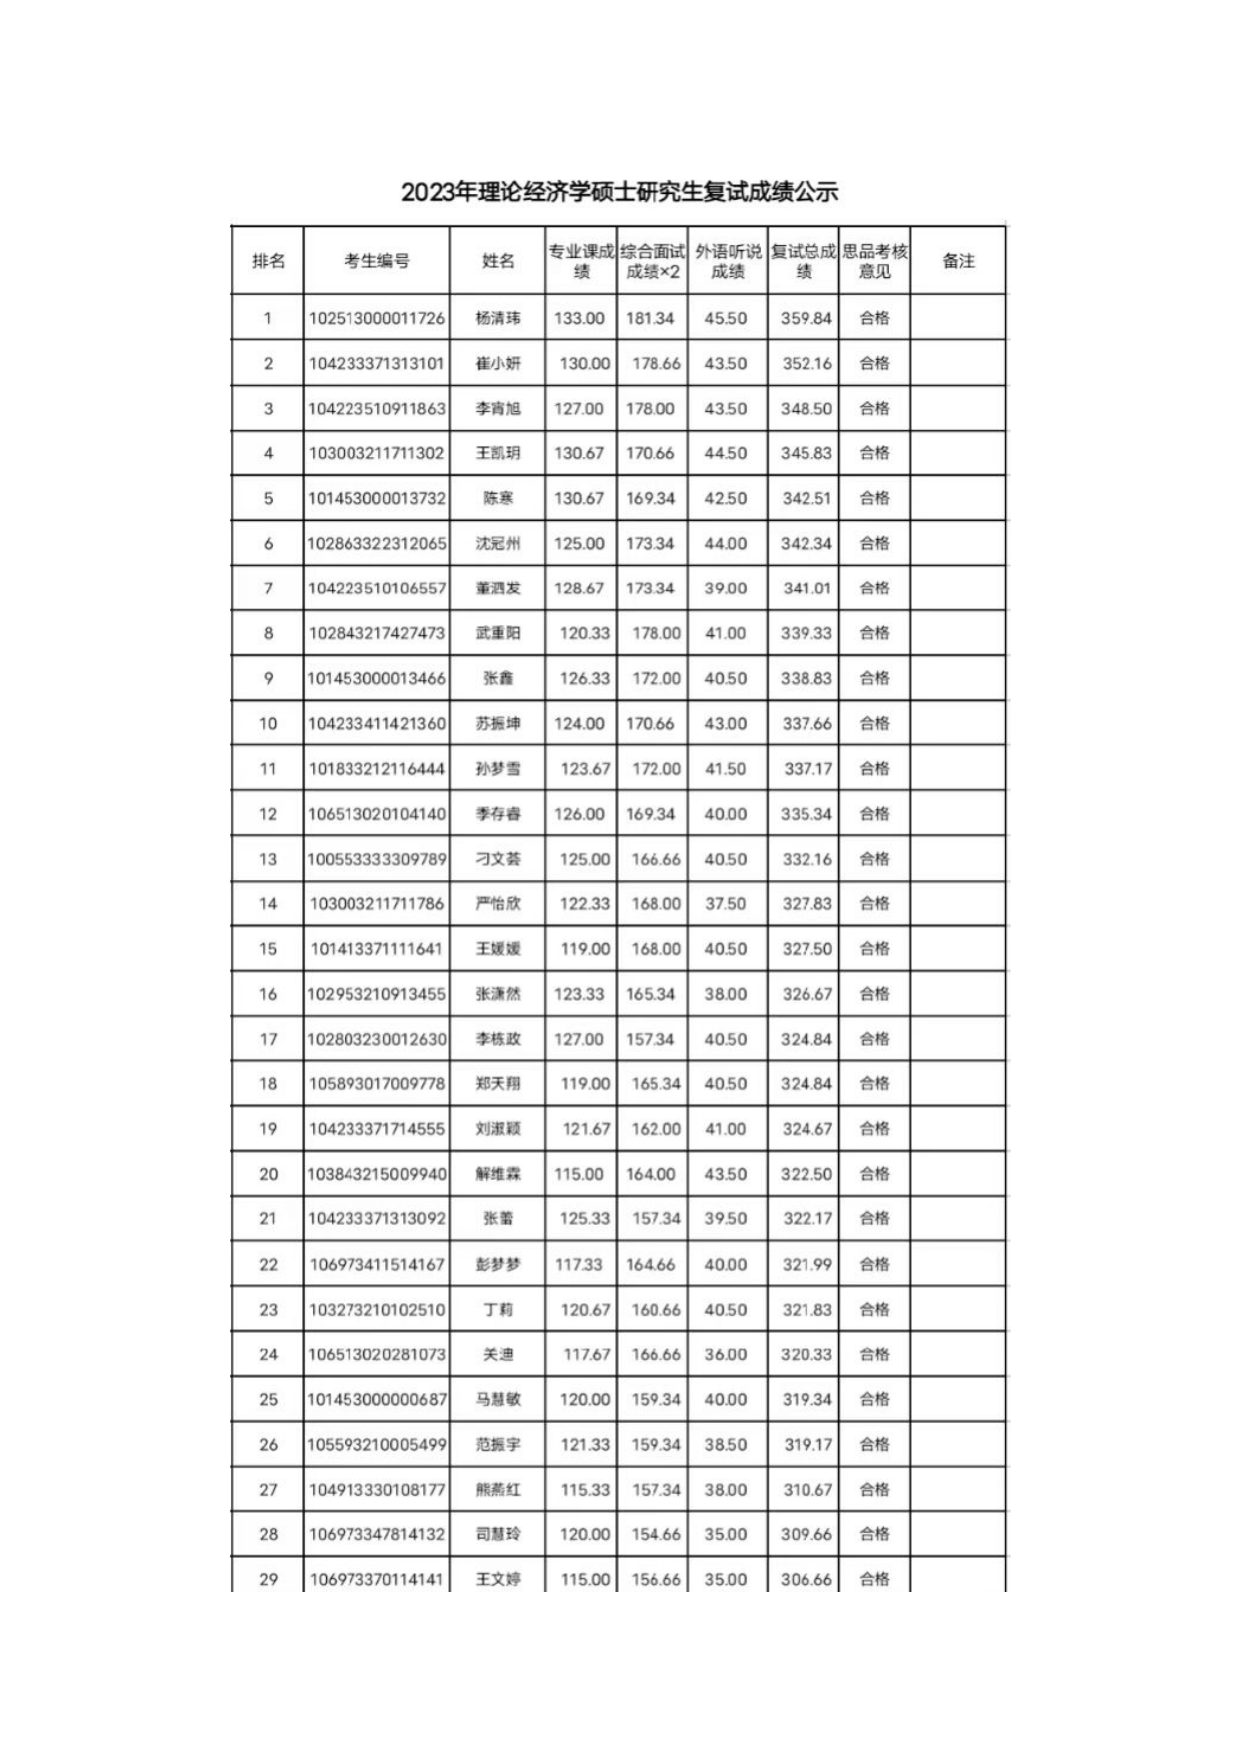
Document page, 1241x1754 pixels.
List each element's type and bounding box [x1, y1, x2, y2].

picture [229, 162, 1011, 1592]
